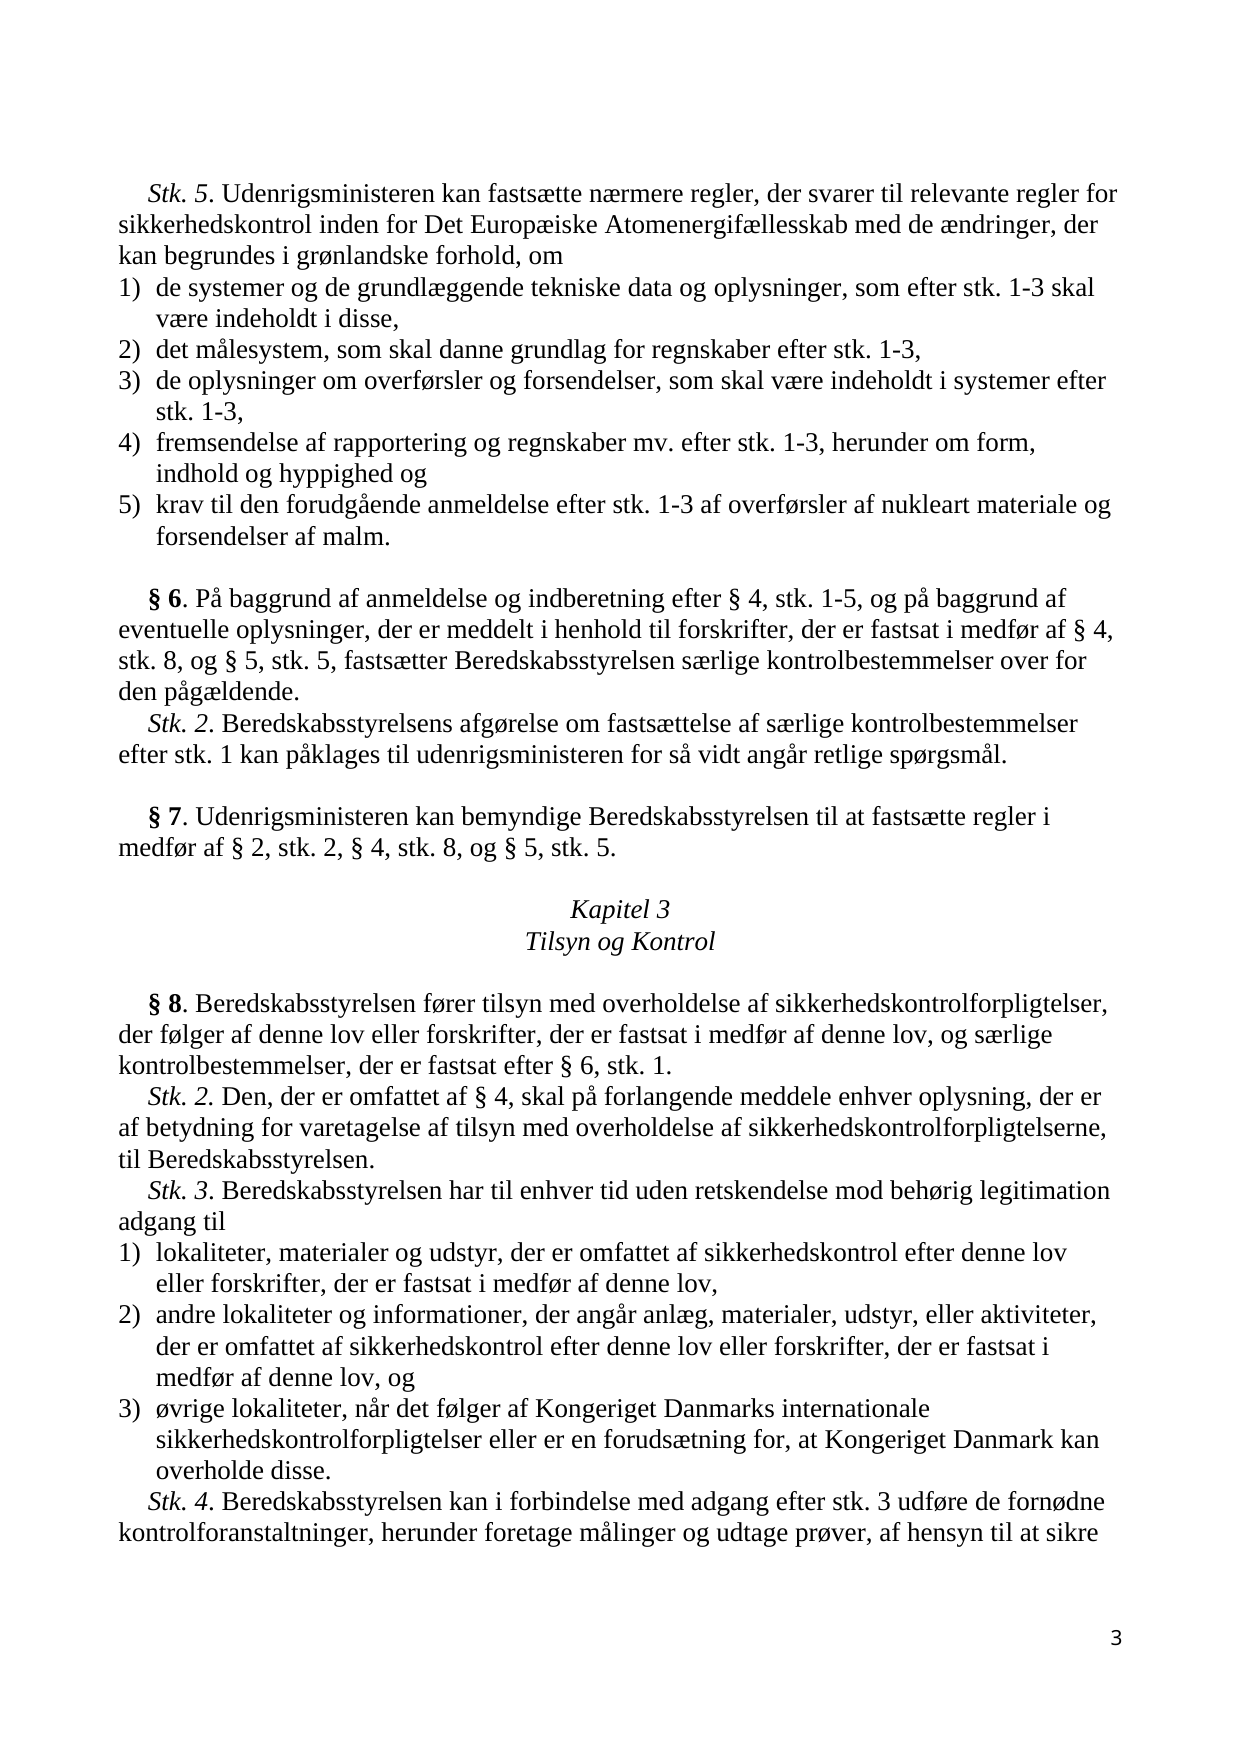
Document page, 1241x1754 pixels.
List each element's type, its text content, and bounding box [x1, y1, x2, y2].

list fremsendelse af rapportering og regnskaber mv. efter stk. 1-3, herunder om form, indhold og hyppighed og [118, 426, 1122, 489]
list andre lokaliteter og informationer, der angår anlæg, materialer, udstyr, eller aktiviteter, der er omfattet af sikkerhedskontrol efter denne lov eller forskrifter, der er fastsat i medfør af denne lov, og [118, 1298, 1122, 1392]
text § 8. Beredskabsstyrelsen fører tilsyn med overholdelse af sikkerhedskontrolforpligtelser, der følger af denne lov eller forskrifter, der er fastsat i medfør af denne lov, og særlige kontrolbestemmelser, der er fastsat efter § 6, stk. 1. [118, 987, 1122, 1080]
text Tilsyn og Kontrol [118, 925, 1122, 956]
list det målesystem, som skal danne grundlag for regnskaber efter stk. 1-3, [118, 333, 1122, 364]
text Stk. 5. Udenrigsministeren kan fastsætte nærmere regler, der svarer til relevante regler for sikkerhedskontrol inden for Det Europæiske Atomenergifællesskab med de ændringer, der kan begrundes i grønlandske forhold, om [118, 177, 1122, 271]
list øvrige lokaliteter, når det følger af Kongeriget Danmarks internationale sikkerhedskontrolforpligtelser eller er en forudsætning for, at Kongeriget Danmark kan overholde disse. [118, 1392, 1122, 1485]
text Kapitel 3 [118, 893, 1122, 925]
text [118, 1485, 1122, 1548]
text Stk. 2. Beredskabsstyrelsens afgørelse om fastsættelse af særlige kontrolbestemmelser efter stk. 1 kan påklages til udenrigsministeren for så vidt angår retlige spørgsmål. [118, 707, 1122, 769]
text Stk. 3. Beredskabsstyrelsen har til enhver tid uden retskendelse mod behørig legitimation adgang til [118, 1174, 1122, 1236]
text § 6. På baggrund af anmeldelse og indberetning efter § 4, stk. 1-5, og på baggrund af eventuelle oplysninger, der er meddelt i henhold til forskrifter, der er fastsat i medfør af § 4, stk. 8, og § 5, stk. 5, fastsætter Beredskabsstyrelsen særlige kontrolbestemmelser over for den pågældende. [118, 582, 1122, 707]
list lokaliteter, materialer og udstyr, der er omfattet af sikkerhedskontrol efter denne lov eller forskrifter, der er fastsat i medfør af denne lov, [118, 1236, 1122, 1298]
list de systemer og de grundlæggende tekniske data og oplysninger, som efter stk. 1-3 skal være indeholdt i disse, [118, 271, 1122, 333]
list de oplysninger om overførsler og forsendelser, som skal være indeholdt i systemer efter stk. 1-3, [118, 364, 1122, 426]
text § 7. Udenrigsministeren kan bemyndige Beredskabsstyrelsen til at fastsætte regler i medfør af § 2, stk. 2, § 4, stk. 8, og § 5, stk. 5. [118, 800, 1122, 862]
list krav til den forudgående anmeldelse efter stk. 1-3 af overførsler af nukleart materiale og forsendelser af malm. [118, 489, 1122, 551]
text Stk. 2. Den, der er omfattet af § 4, skal på forlangende meddele enhver oplysning, der er af betydning for varetagelse af tilsyn med overholdelse af sikkerhedskontrolforpligtelserne, til Beredskabsstyrelsen. [118, 1080, 1122, 1174]
